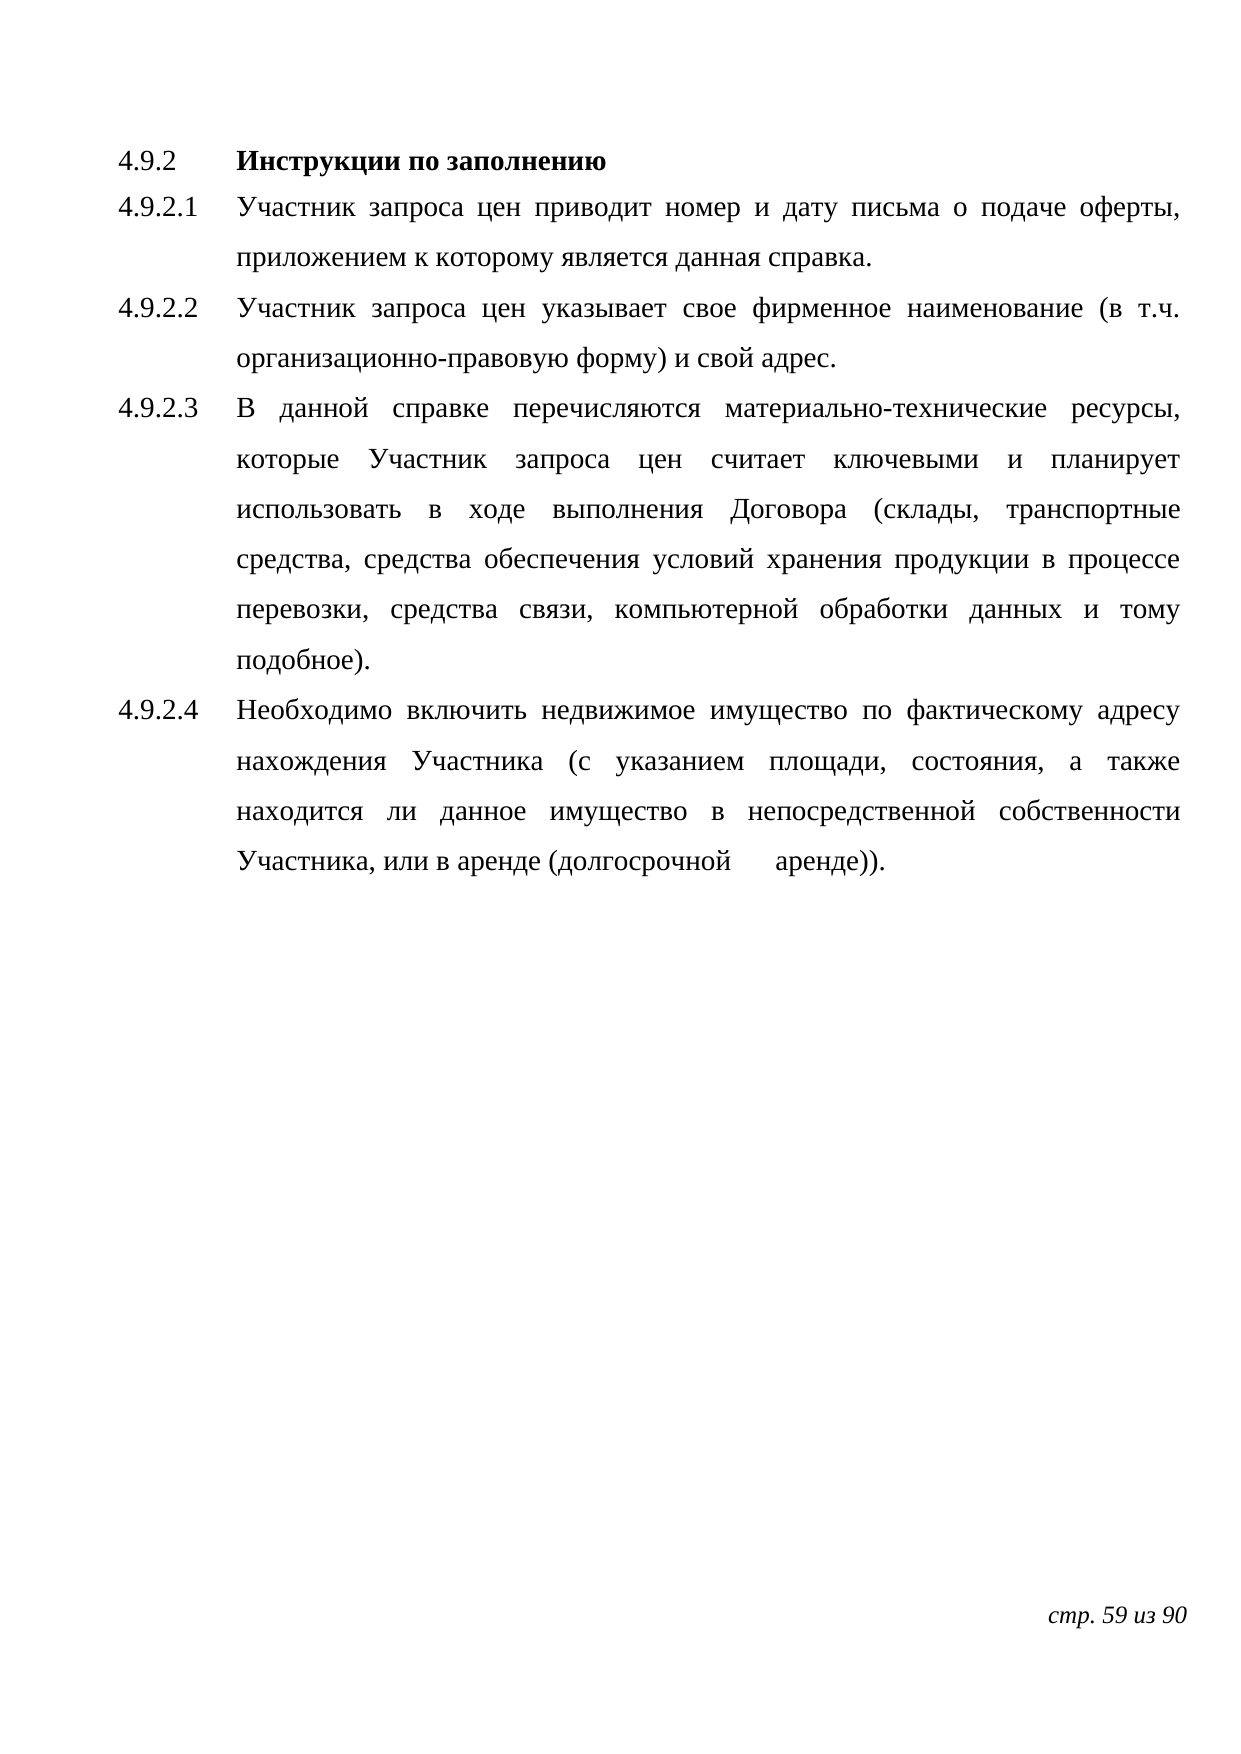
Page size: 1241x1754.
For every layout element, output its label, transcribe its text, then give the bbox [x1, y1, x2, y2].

text В данной справке перечисляются материально-технические ресурсы, которые Участник запроса цен считает ключевыми и планирует использовать в ходе выполнения Договора (склады, транспортные средства, средства обеспечения условий хранения продукции в процессе перевозки, средства связи, компьютерной обработки данных и тому подобное). [118, 390, 1181, 676]
text Инструкции по заполнению [118, 143, 1181, 177]
text Участник запроса цен приводит номер и дату письма о подаче оферты, приложением к которому является данная справка. [118, 189, 1181, 273]
text Необходимо включить недвижимое имущество по фактическому адресу нахождения Участника (с указанием площади, состояния, а также находится ли данное имущество в непосредственной собственности Участника, или в аренде (долгосрочной аренде)). [118, 692, 1181, 877]
text Участник запроса цен указывает свое фирменное наименование (в т.ч. организационно-правовую форму) и свой адрес. [118, 290, 1181, 374]
